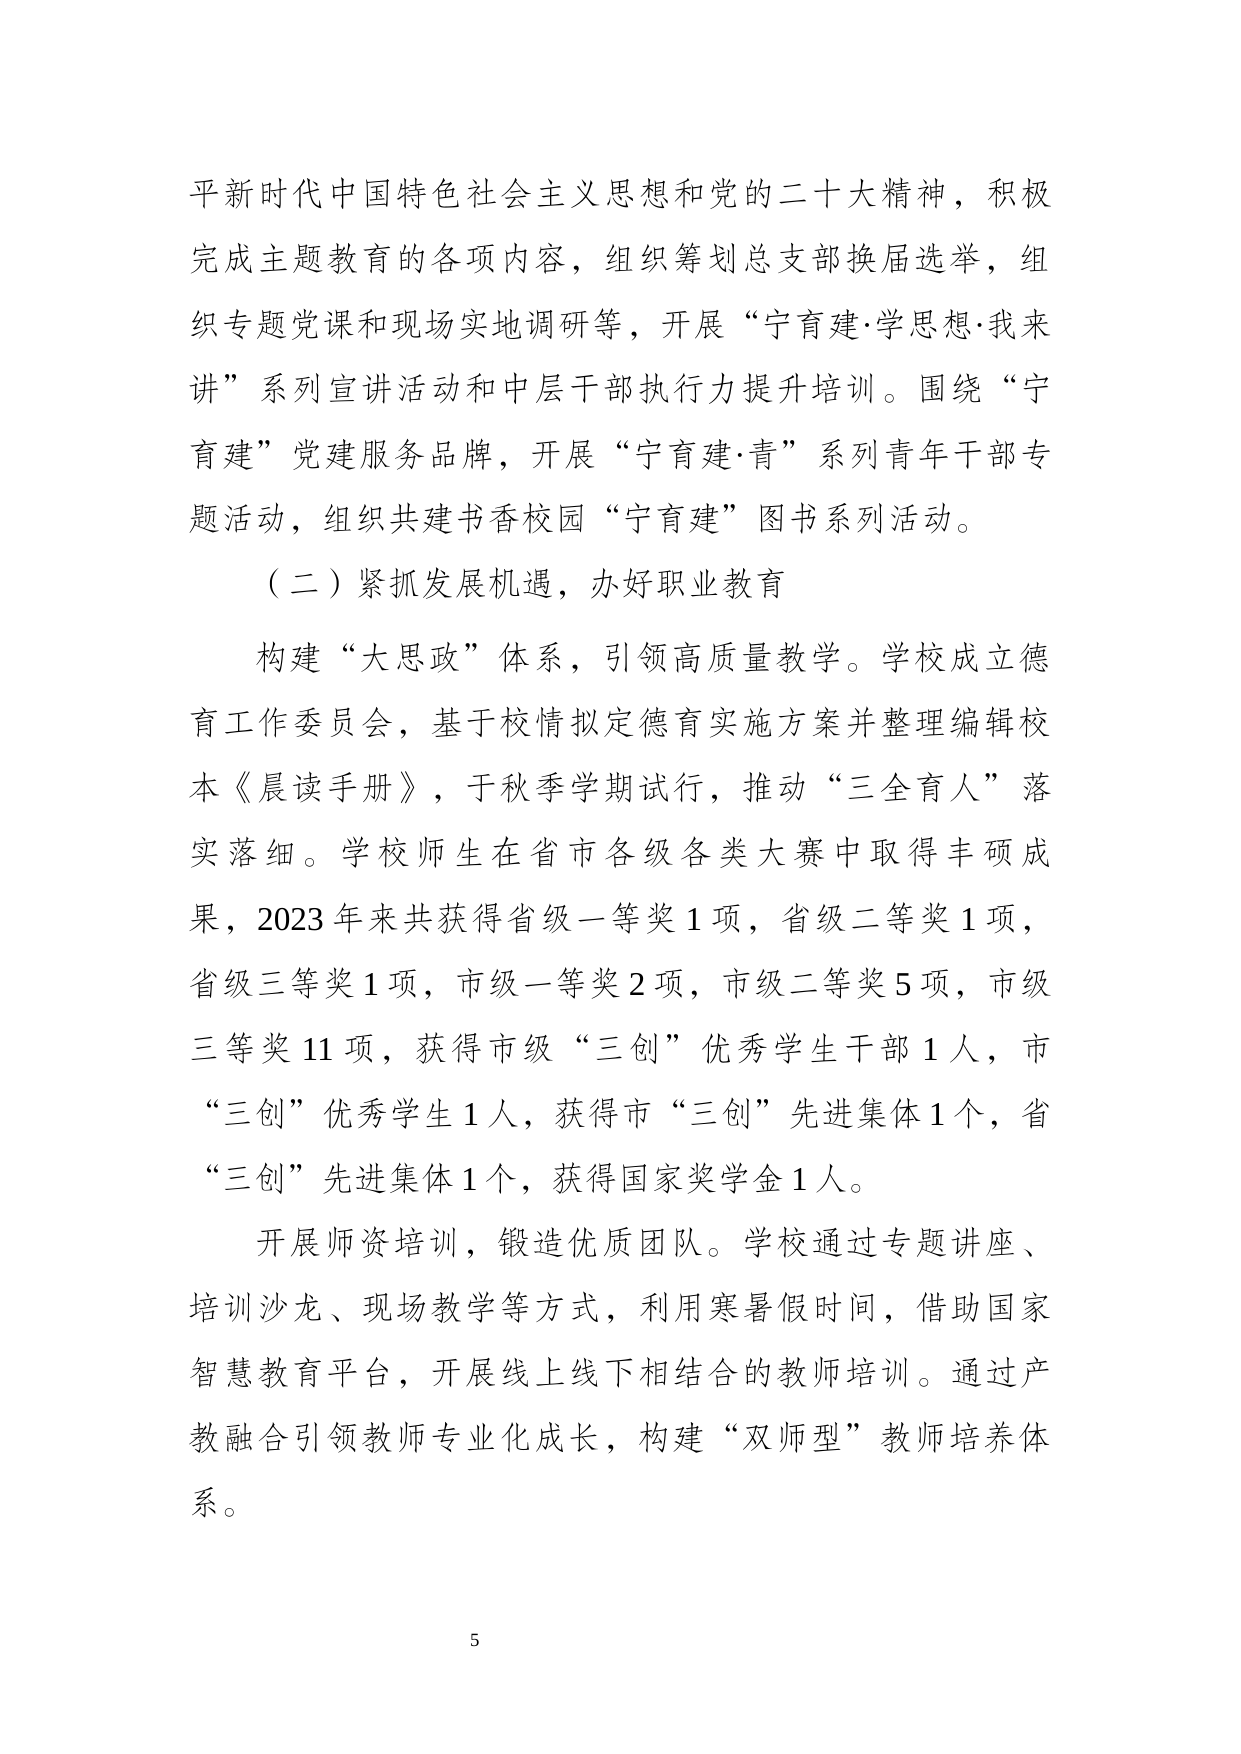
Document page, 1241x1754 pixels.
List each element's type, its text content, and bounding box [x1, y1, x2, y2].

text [187, 162, 1053, 552]
text （二）紧抓发展机遇，办好职业教育 [187, 552, 1053, 617]
text 构建“大思政”体系，引领高质量教学。学校成立德育工作委员会，基于校情拟定德育实施方案并整理编辑校本《晨读手册》，于秋季学期试行，推动“三全育人”落实落细。学校师生在省市各级各类大赛中取得丰硕成果，2023年来共获得省级一等奖1项，省级二等奖1项，省级三等奖1项，市级一等奖2项，市级二等奖5项，市级三等奖11项，获得市级“三创”优秀学生干部1人，市“三创”优秀学生1人，获得市“三创”先进集体1个，省“三创”先进集体1个，获得国家奖学金1人。 [187, 626, 1053, 1211]
text 开展师资培训，锻造优质团队。学校通过专题讲座、培训沙龙、现场教学等方式，利用寒暑假时间，借助国家智慧教育平台，开展线上线下相结合的教师培训。通过产教融合引领教师专业化成长，构建“双师型”教师培养体系。 [187, 1211, 1053, 1536]
